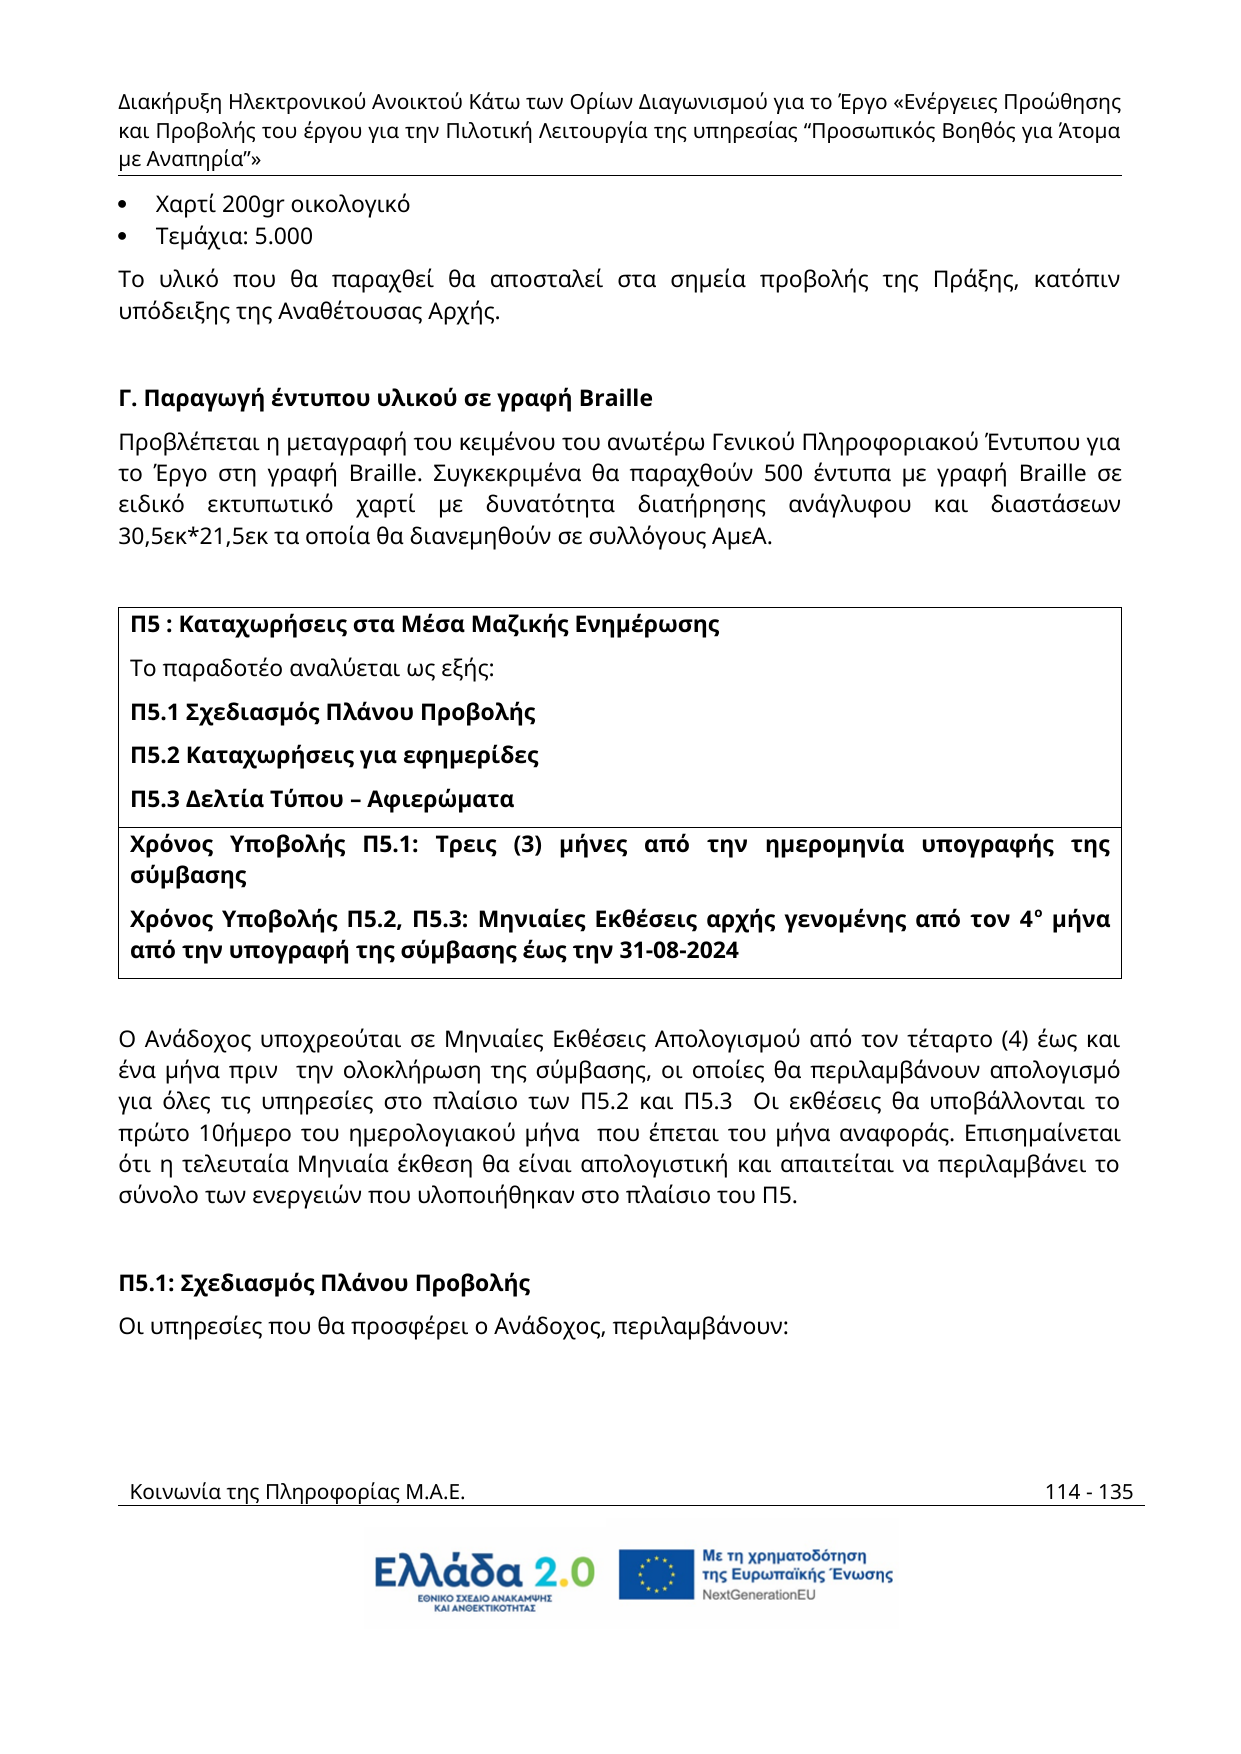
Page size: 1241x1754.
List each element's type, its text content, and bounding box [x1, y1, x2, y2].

table_header Π5 : Καταχωρήσεις στα Μέσα Μαζικής Ενημέρωσης Tο παραδοτέο αναλύεται ως εξής: Π5.1 Σχεδιασμός Πλάνου Προβολής Π5.2 Καταχωρήσεις για εφημερίδες Π5.3 Δελτία Τύπου – Αφιερώματα [119, 608, 1121, 827]
text Γ. Παραγωγή έντυπου υλικού σε γραφή Braille [118, 382, 1122, 413]
text Το υλικό που θα παραχθεί θα αποσταλεί στα σημεία προβολής της Πράξης, κατόπιν υπόδειξης της Αναθέτουσας Αρχής. [118, 263, 1122, 326]
list Χαρτί 200gr οικολογικό [118, 188, 1122, 220]
text Προβλέπεται η μεταγραφή του κειμένου του ανωτέρω Γενικού Πληροφοριακού Έντυπου για το Έργο στη γραφή Braille. Συγκεκριμένα θα παραχθούν 500 έντυπα με γραφή Braille σε ειδικό εκτυπωτικό χαρτί με δυνατότητα διατήρησης ανάγλυφου και διαστάσεων 30,5εκ*21,5εκ τα οποία θα διανεμηθούν σε συλλόγους ΑμεΑ. [118, 426, 1122, 551]
text Οι υπηρεσίες που θα προσφέρει ο Ανάδοχος, περιλαμβάνουν: [118, 1310, 1122, 1342]
text Ο Ανάδοχος υποχρεούται σε Μηνιαίες Εκθέσεις Απολογισμού από τον τέταρτο (4) έως και ένα μήνα πριν την ολοκλήρωση της σύμβασης, οι οποίες θα περιλαμβάνουν απολογισμό για όλες τις υπηρεσίες στο πλαίσιο των Π5.2 και Π5.3 Οι εκθέσεις θα υποβάλλονται το πρώτο 10ήμερο του ημερολογιακού μήνα που έπεται του μήνα αναφοράς. Επισημαίνεται ότι η τελευταία Μηνιαία έκθεση θα είναι απολογιστική και απαιτείται να περιλαμβάνει το σύνολο των ενεργειών που υλοποιήθηκαν στο πλαίσιο του Π5. [118, 1023, 1122, 1210]
picture [363, 1518, 900, 1629]
table_cell Χρόνος Υποβολής Π5.1: Τρεις (3) μήνες από την ημερομηνία υπογραφής της σύμβασης Χρόνος Υποβολής Π5.2, Π5.3: Μηνιαίες Εκθέσεις αρχής γενομένης από τον 4ο μήνα από την υπογραφή της σύμβασης έως την 31-08-2024 [119, 828, 1121, 978]
list Τεμάχια: 5.000 [118, 220, 1122, 251]
text Π5.1: Σχεδιασμός Πλάνου Προβολής [118, 1267, 1122, 1298]
